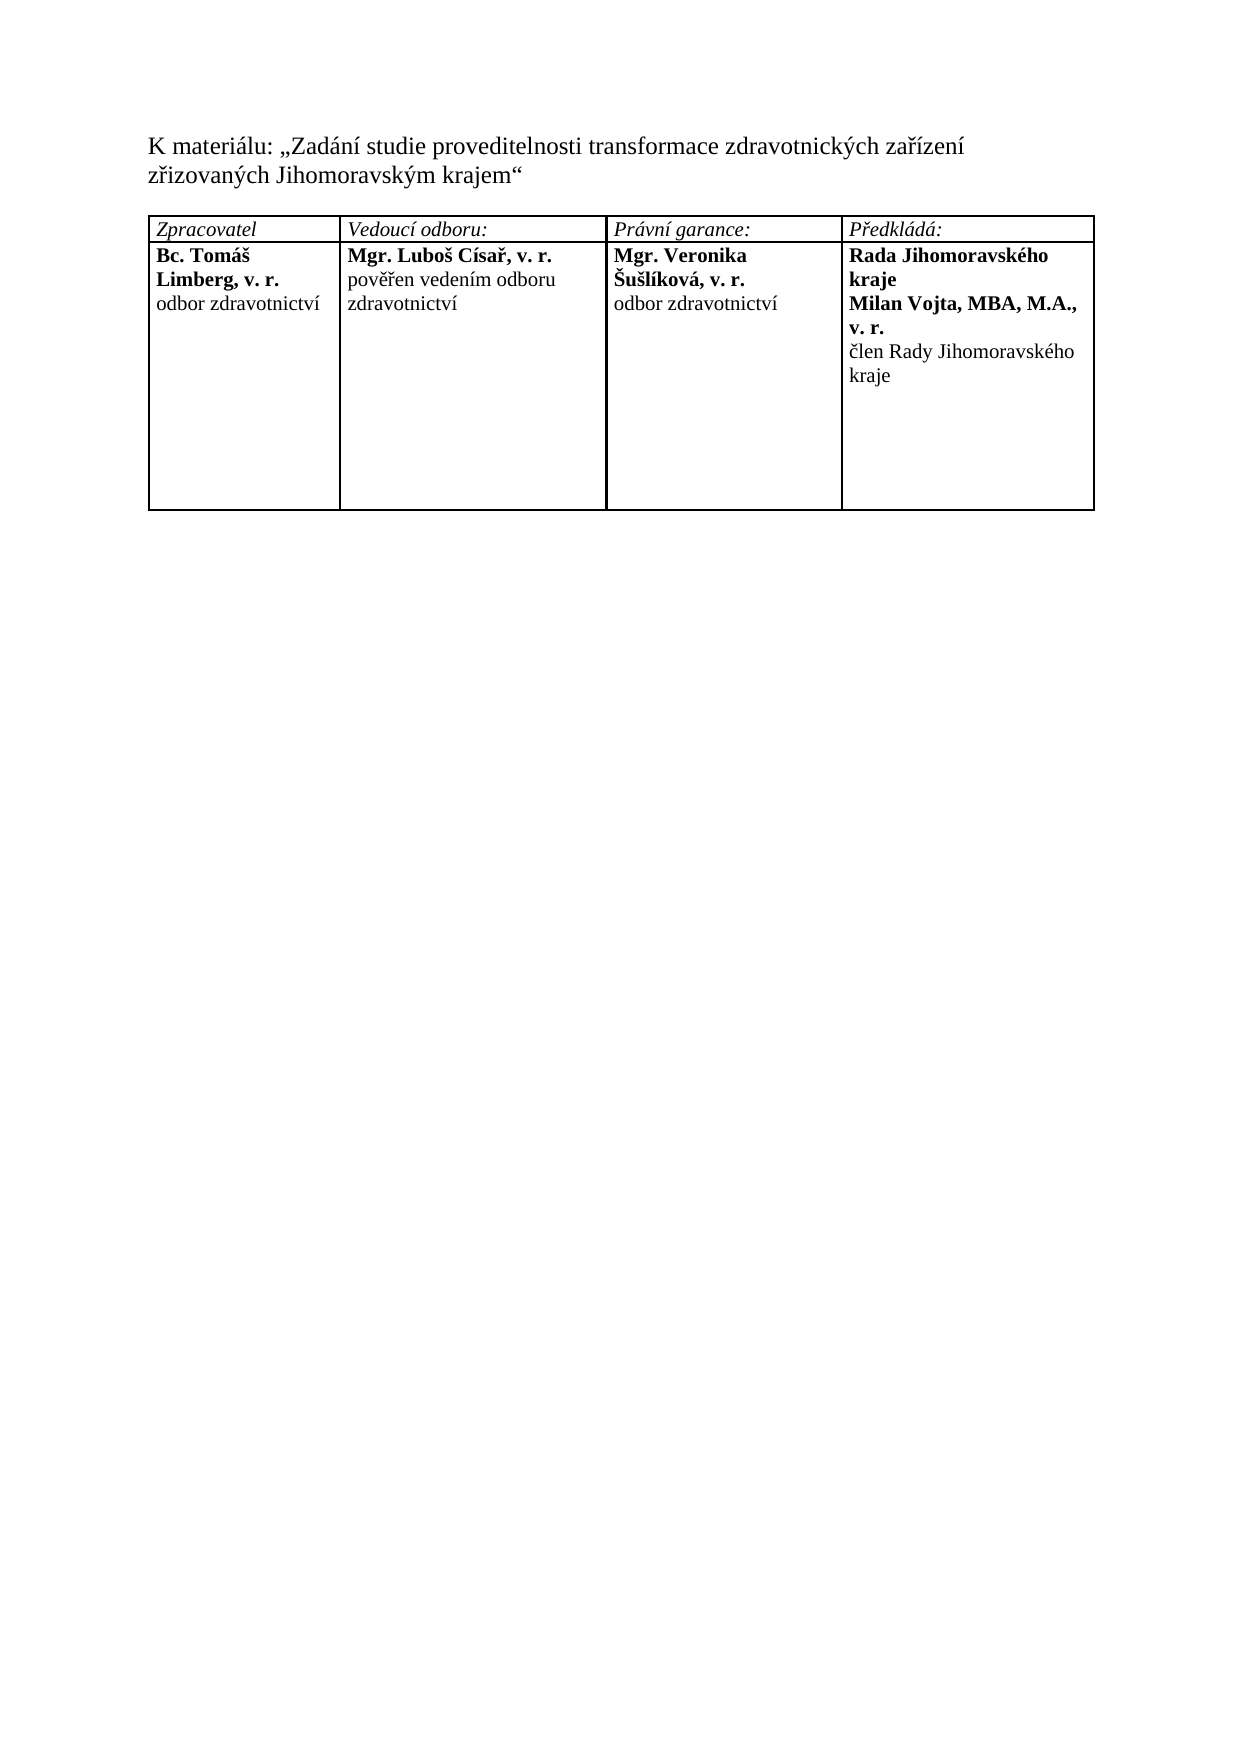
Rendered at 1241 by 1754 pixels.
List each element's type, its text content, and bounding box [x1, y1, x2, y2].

table_header Právní garance: [608, 217, 841, 241]
table_cell Bc. Tomáš Limberg, v. r. odbor zdravotnictví [150, 243, 339, 509]
table_header Předkládá: [843, 217, 1093, 241]
text K materiálu: „Zadání studie proveditelnosti transformace zdravotnických zařízení zřizovaných Jihomoravským krajem“ [148, 131, 1092, 188]
table_header Vedoucí odboru: [341, 217, 605, 241]
table_cell Mgr. Luboš Císař, v. r. pověřen vedením odboru zdravotnictví [341, 243, 605, 509]
table_header Zpracovatel [150, 217, 339, 241]
table_cell Mgr. Veronika Šušlíková, v. r. odbor zdravotnictví [608, 243, 841, 509]
table_cell Rada Jihomoravského kraje Milan Vojta, MBA, M.A., v. r. člen Rady Jihomoravského kraje [843, 243, 1093, 509]
